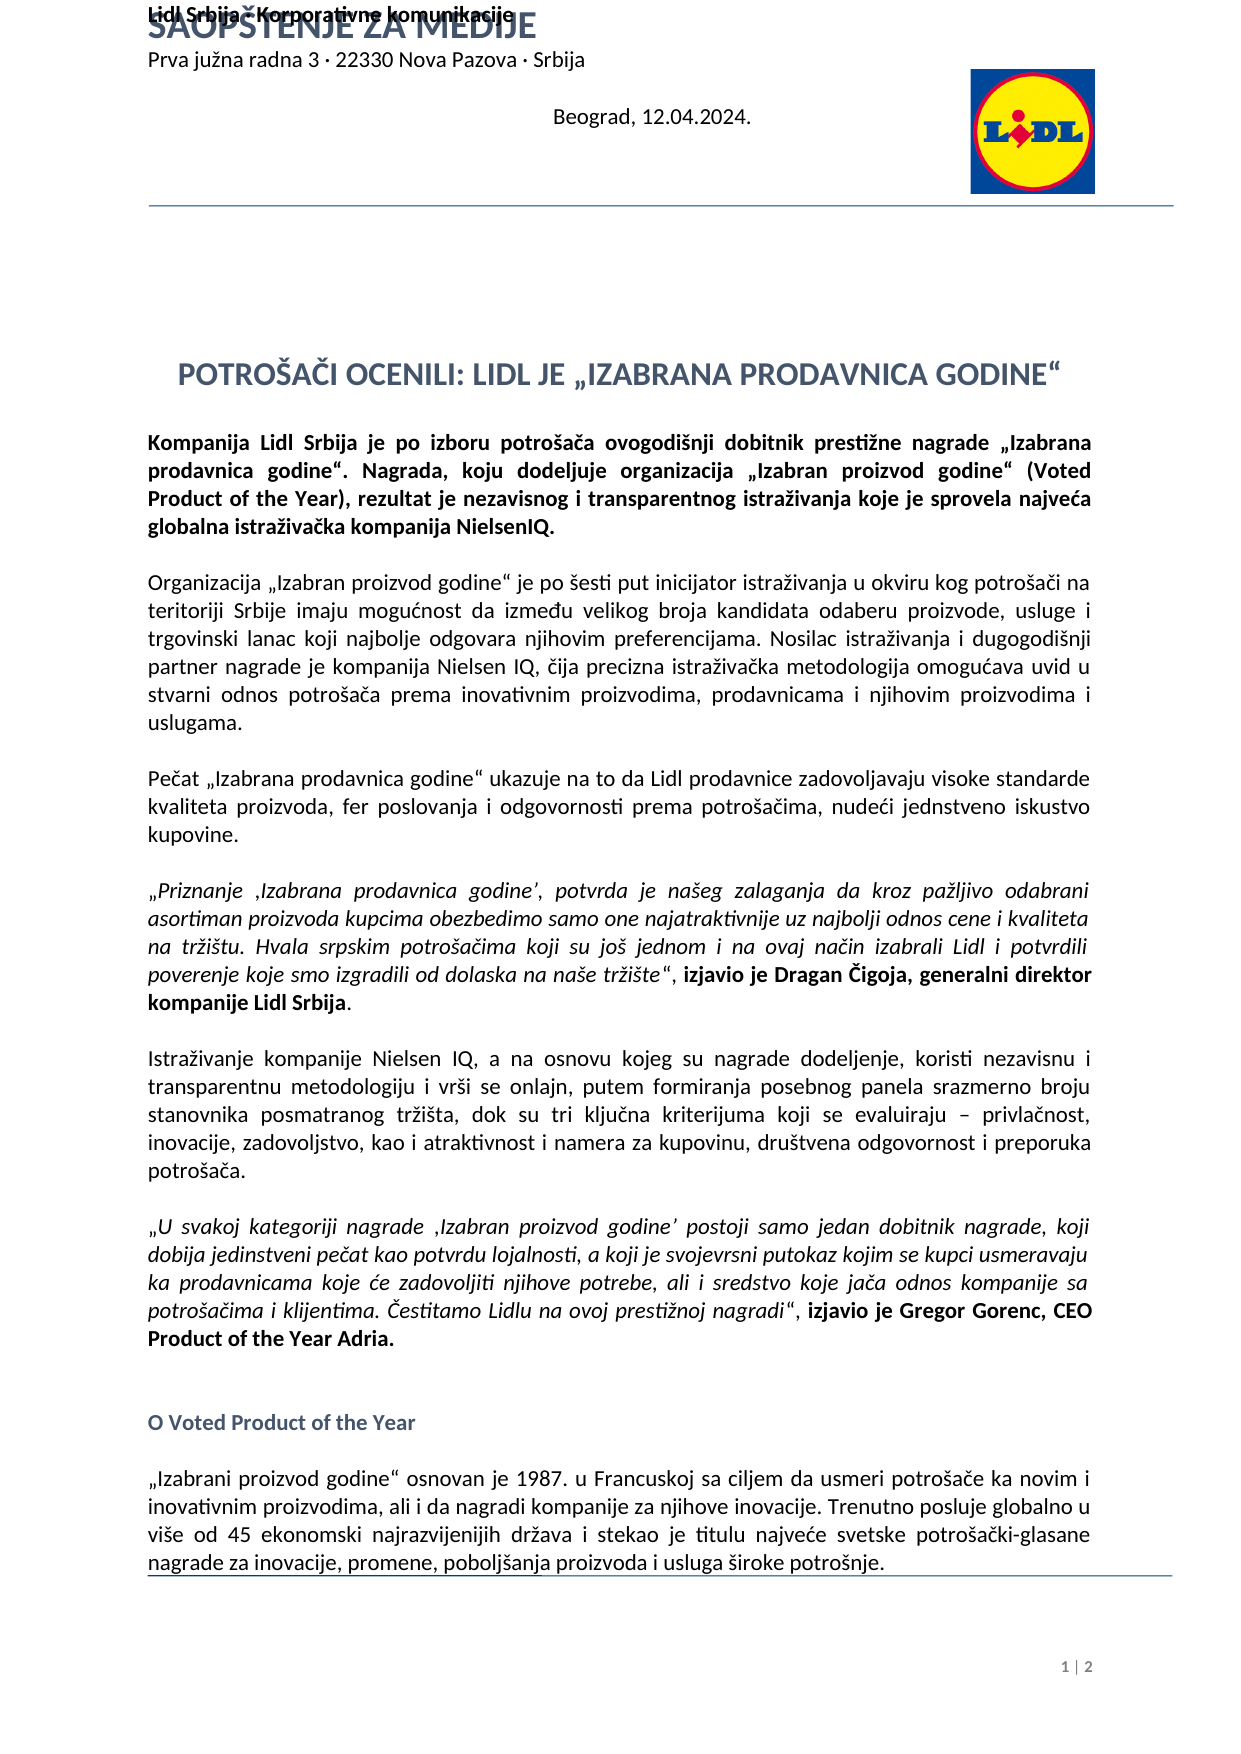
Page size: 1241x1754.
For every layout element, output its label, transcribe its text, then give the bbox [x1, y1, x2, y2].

text Organizacija „Izabran proizvod godine“ je po šesti put inicijator istraživanja u okviru kog potrošači na teritoriji Srbije imaju mogućnost da između velikog broja kandidata odaberu proizvode, usluge i trgovinski lanac koji najbolje odgovara njihovim preferencijama. Nosilac istraživanja i dugogodišnji partner nagrade je kompanija Nielsen IQ, čija precizna istraživačka metodologija omogućava uvid u stvarni odnos potrošača prema inovativnim proizvodima, prodavnicama i njihovim proizvodima i uslugama. [148, 568, 1092, 736]
text „U svakoj kategoriji nagrade ,Izabran proizvod godine’ postoji samo jedan dobitnik nagrade, koji dobija jedinstveni pečat kao potvrdu lojalnosti, a koji je svojevrsni putokaz kojim se kupci usmeravaju ka prodavnicama koje će zadovoljiti njihove potrebe, ali i sredstvo koje jača odnos kompanije sa potrošačima i klijentima. Čestitamo Lidlu na ovoj prestižnoj nagradi“, izjavio je Gregor Gorenc, CEO Product of the Year Adria. [148, 1212, 1092, 1352]
picture [970, 69, 1095, 194]
text Kompanija Lidl Srbija je po izboru potrošača ovogodišnji dobitnik prestižne nagrade „Izabrana prodavnica godine“. Nagrada, koju dodeljuje organizacija „Izabran proizvod godine“ (Voted Product of the Year), rezultat je nezavisnog i transparentnog istraživanja koje je sprovela najveća globalna istraživačka kompanija NielsenIQ. [148, 428, 1092, 540]
text Pečat „Izabrana prodavnica godine“ ukazuje na to da Lidl prodavnice zadovoljavaju visoke standarde kvaliteta proizvoda, fer poslovanja i odgovornosti prema potrošačima, nudeći jednstveno iskustvo kupovine. [148, 764, 1092, 848]
text O Voted Product of the Year [148, 1408, 1092, 1436]
text Istraživanje kompanije Nielsen IQ, a na osnovu kojeg su nagrade dodeljenje, koristi nezavisnu i transparentnu metodologiju i vrši se onlajn, putem formiranja posebnog panela srazmerno broju stanovnika posmatranog tržišta, dok su tri ključna kriterijuma koji se evaluiraju – privlačnost, inovacije, zadovoljstvo, kao i atraktivnost i namera za kupovinu, društvena odgovornost i preporuka potrošača. [148, 1044, 1092, 1184]
text POTROŠAČI OCENILI: LIDL JE „IZABRANA PRODAVNICA GODINE“ [148, 353, 1092, 394]
text „Izabrani proizvod godine“ osnovan je 1987. u Francuskoj sa ciljem da usmeri potrošače ka novim i inovativnim proizvodima, ali i da nagradi kompanije za njihove inovacije. Trenutno posluje globalno u više od 45 ekonomski najrazvijenijih država i stekao je titulu najveće svetske potrošački-glasane nagrade za inovacije, promene, poboljšanja proizvoda i usluga široke potrošnje. [148, 1464, 1092, 1577]
text „Priznanje ,Izabrana prodavnica godine’, potvrda je našeg zalaganja da kroz pažljivo odabrani asortiman proizvoda kupcima obezbedimo samo one najatraktivnije uz najbolji odnos cene i kvaliteta na tržištu. Hvala srpskim potrošačima koji su još jednom i na ovaj način izabrali Lidl i potvrdili poverenje koje smo izgradili od dolaska na naše tržište“, izjavio je Dragan Čigoja, generalni direktor kompanije Lidl Srbija. [148, 876, 1092, 1016]
